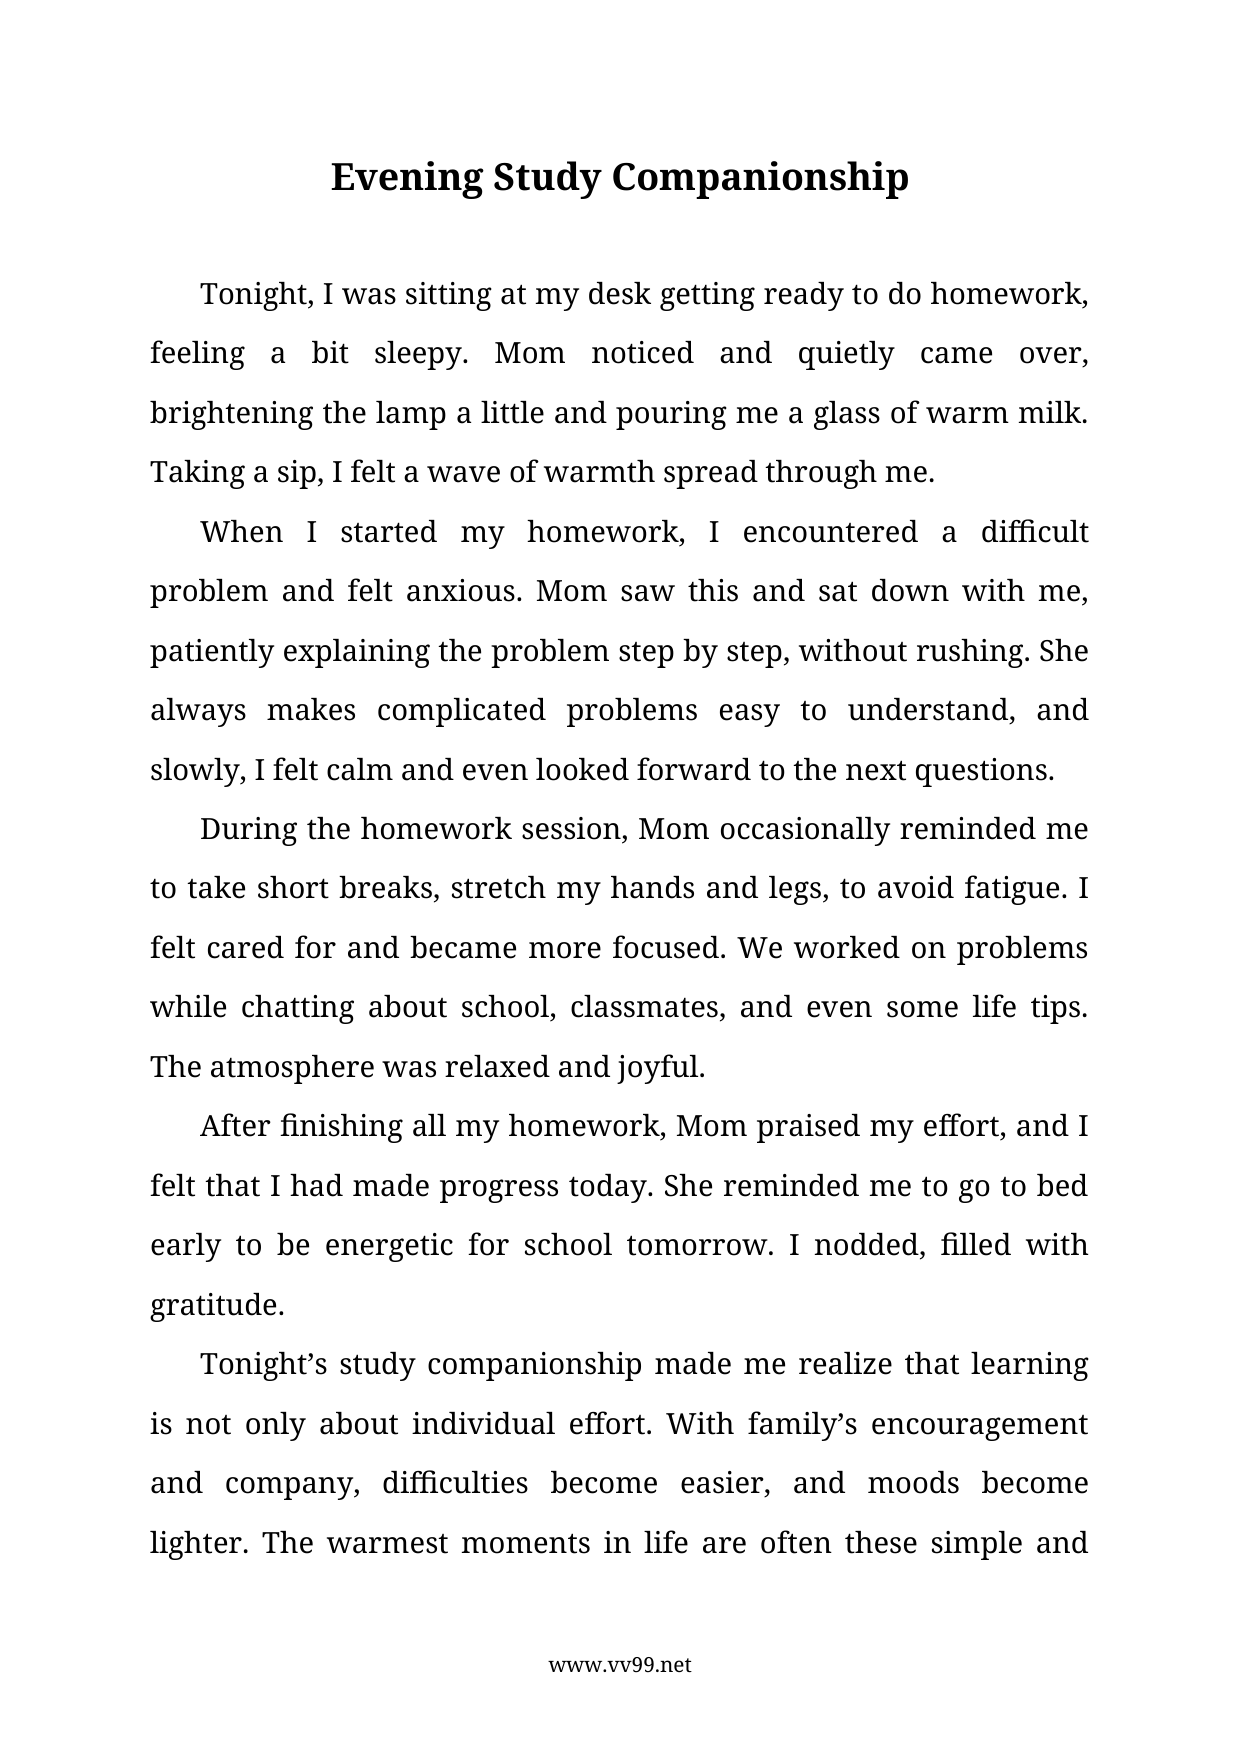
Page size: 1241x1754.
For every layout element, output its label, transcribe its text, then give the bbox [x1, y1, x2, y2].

text During the homework session, Mom occasionally reminded me to take short breaks, stretch my hands and legs, to avoid fatigue. I felt cared for and became more focused. We worked on problems while chatting about school, classmates, and even some life tips. The atmosphere was relaxed and joyful. [150, 808, 1090, 1086]
text When I started my homework, I encountered a difficult problem and felt anxious. Mom saw this and sat down with me, patiently explaining the problem step by step, without rushing. She always makes complicated problems easy to understand, and slowly, I felt calm and even looked forward to the next questions. [150, 511, 1090, 788]
subtitle Evening Study Companionship [150, 150, 1090, 201]
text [150, 1343, 1090, 1562]
text Tonight, I was sitting at my desk getting ready to do homework, feeling a bit sleepy. Mom noticed and quietly came over, brightening the lamp a little and pouring me a glass of warm milk. Taking a sip, I felt a wave of warmth spread through me. [150, 273, 1090, 491]
text After finishing all my homework, Mom praised my effort, and I felt that I had made progress today. She reminded me to go to bed early to be energetic for school tomorrow. I nodded, filled with gratitude. [150, 1106, 1090, 1324]
